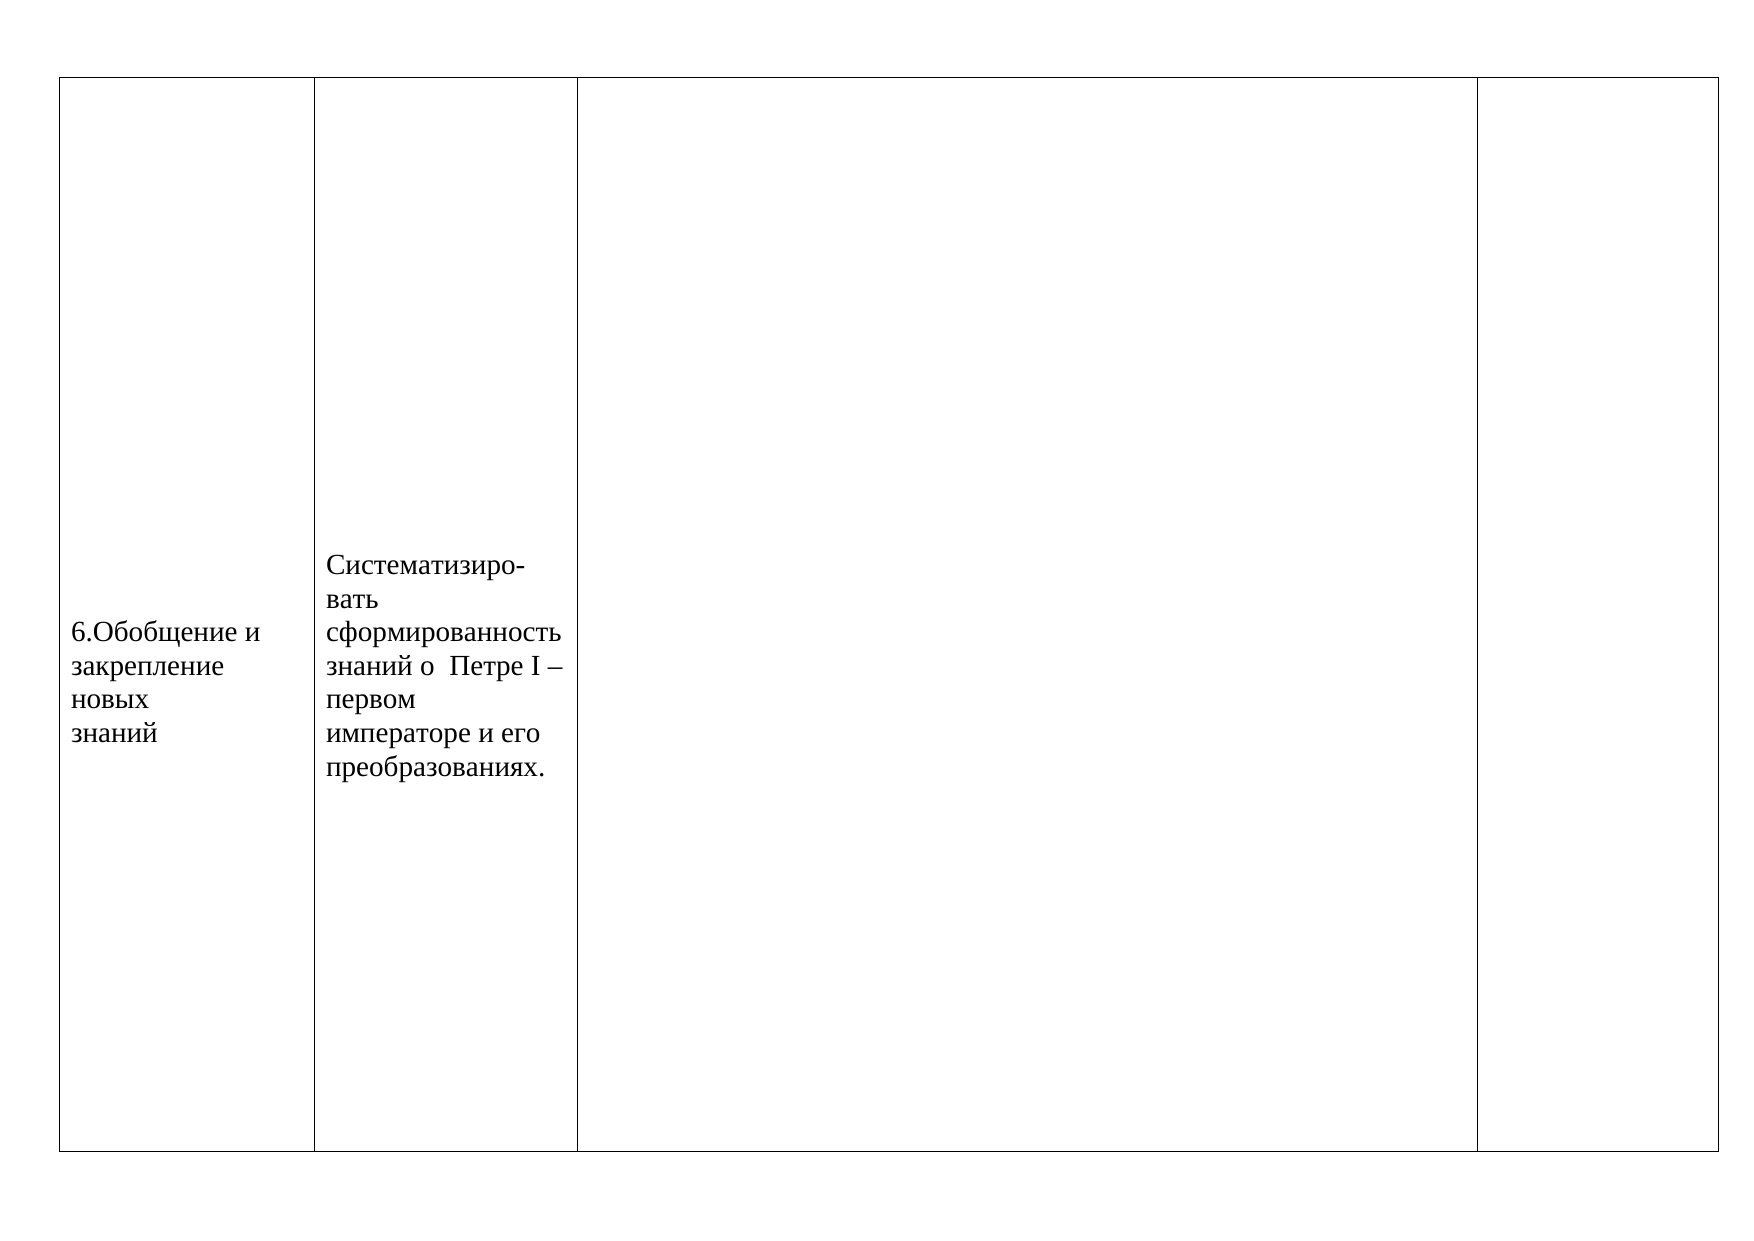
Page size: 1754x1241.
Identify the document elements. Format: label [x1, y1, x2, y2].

table_cell [1478, 78, 1718, 1151]
table_cell [315, 78, 577, 1151]
table_cell [578, 78, 1477, 1151]
table_cell [60, 78, 314, 1151]
